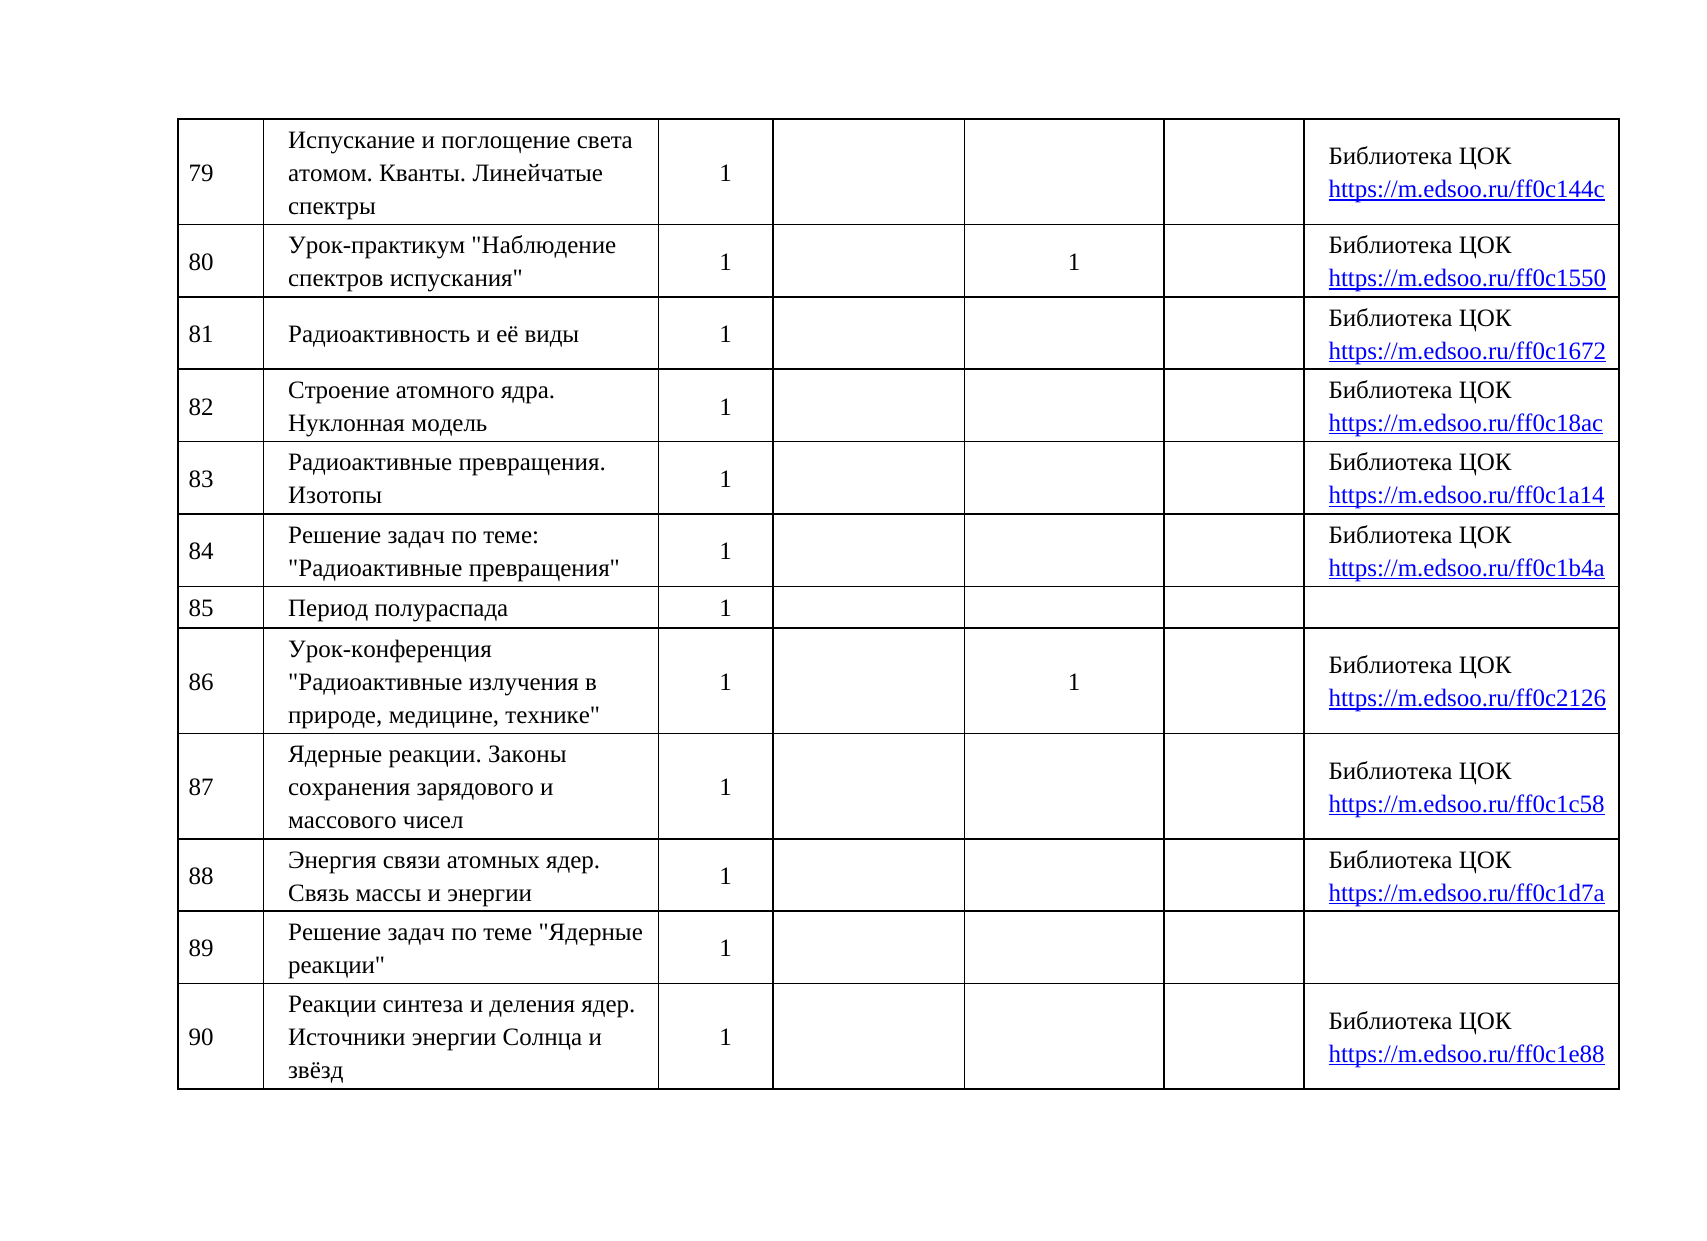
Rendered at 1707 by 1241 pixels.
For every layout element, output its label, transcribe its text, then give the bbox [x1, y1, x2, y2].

table_cell 1 [659, 515, 772, 586]
table_cell Радиоактивность и её виды [264, 298, 658, 368]
table_cell 1 [659, 120, 772, 223]
table_cell Период полураспада [264, 587, 658, 627]
table_cell [774, 225, 964, 296]
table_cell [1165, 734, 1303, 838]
table_cell [774, 298, 964, 368]
table_cell Испускание и поглощение света атомом. Кванты. Линейчатые спектры [264, 120, 658, 223]
table_cell [965, 442, 1163, 513]
table_cell 1 [659, 442, 772, 513]
table_cell [1165, 120, 1303, 223]
table_cell [1165, 298, 1303, 368]
table_cell [1165, 370, 1303, 441]
table_cell Библиотека ЦОК https://m.edsoo.ru/ff0c1b4a [1305, 515, 1618, 586]
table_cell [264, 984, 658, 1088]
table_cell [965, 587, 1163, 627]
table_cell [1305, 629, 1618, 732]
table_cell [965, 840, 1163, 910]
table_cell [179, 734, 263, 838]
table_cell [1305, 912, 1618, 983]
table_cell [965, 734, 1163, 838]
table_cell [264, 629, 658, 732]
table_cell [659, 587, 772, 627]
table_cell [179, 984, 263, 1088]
table_cell 1 [659, 298, 772, 368]
table_cell Библиотека ЦОК https://m.edsoo.ru/ff0c144c [1305, 120, 1618, 223]
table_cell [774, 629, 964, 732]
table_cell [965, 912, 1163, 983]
table_cell 1 [659, 225, 772, 296]
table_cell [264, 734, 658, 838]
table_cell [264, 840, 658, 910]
table_cell Библиотека ЦОК https://m.edsoo.ru/ff0c1a14 [1305, 442, 1618, 513]
table_cell Радиоактивные превращения. Изотопы [264, 442, 658, 513]
table_cell Библиотека ЦОК https://m.edsoo.ru/ff0c1550 [1305, 225, 1618, 296]
table_cell [774, 370, 964, 441]
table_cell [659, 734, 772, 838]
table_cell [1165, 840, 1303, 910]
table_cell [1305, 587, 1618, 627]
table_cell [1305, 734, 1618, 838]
table_cell 1 [659, 370, 772, 441]
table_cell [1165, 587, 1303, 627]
table_cell [965, 515, 1163, 586]
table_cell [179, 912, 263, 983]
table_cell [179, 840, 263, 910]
table_cell 79 [179, 120, 263, 223]
table_cell Строение атомного ядра. Нуклонная модель [264, 370, 658, 441]
table_cell [1165, 515, 1303, 586]
table_cell Библиотека ЦОК https://m.edsoo.ru/ff0c1672 [1305, 298, 1618, 368]
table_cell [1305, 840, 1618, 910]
table_cell 85 [179, 587, 263, 627]
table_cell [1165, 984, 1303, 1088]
table_cell 1 [965, 225, 1163, 296]
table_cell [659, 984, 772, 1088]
table_cell [774, 442, 964, 513]
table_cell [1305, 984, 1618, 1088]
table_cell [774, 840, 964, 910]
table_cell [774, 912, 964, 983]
table_cell 80 [179, 225, 263, 296]
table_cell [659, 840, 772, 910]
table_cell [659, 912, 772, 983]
table_cell [965, 120, 1163, 223]
table_cell [774, 515, 964, 586]
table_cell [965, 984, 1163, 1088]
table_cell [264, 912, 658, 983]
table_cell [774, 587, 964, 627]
table_cell Библиотека ЦОК https://m.edsoo.ru/ff0c18ac [1305, 370, 1618, 441]
table_cell [1165, 225, 1303, 296]
table_cell Урок-практикум "Наблюдение спектров испускания" [264, 225, 658, 296]
table_cell 83 [179, 442, 263, 513]
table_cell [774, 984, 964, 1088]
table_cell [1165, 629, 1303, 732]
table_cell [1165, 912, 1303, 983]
table_cell [965, 298, 1163, 368]
table_cell 84 [179, 515, 263, 586]
table_cell [965, 370, 1163, 441]
table_cell 81 [179, 298, 263, 368]
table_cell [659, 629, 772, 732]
table_cell [1165, 442, 1303, 513]
table_cell Решение задач по теме: "Радиоактивные превращения" [264, 515, 658, 586]
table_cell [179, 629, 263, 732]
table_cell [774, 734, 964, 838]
table_cell [774, 120, 964, 223]
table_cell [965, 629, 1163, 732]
table_cell 82 [179, 370, 263, 441]
